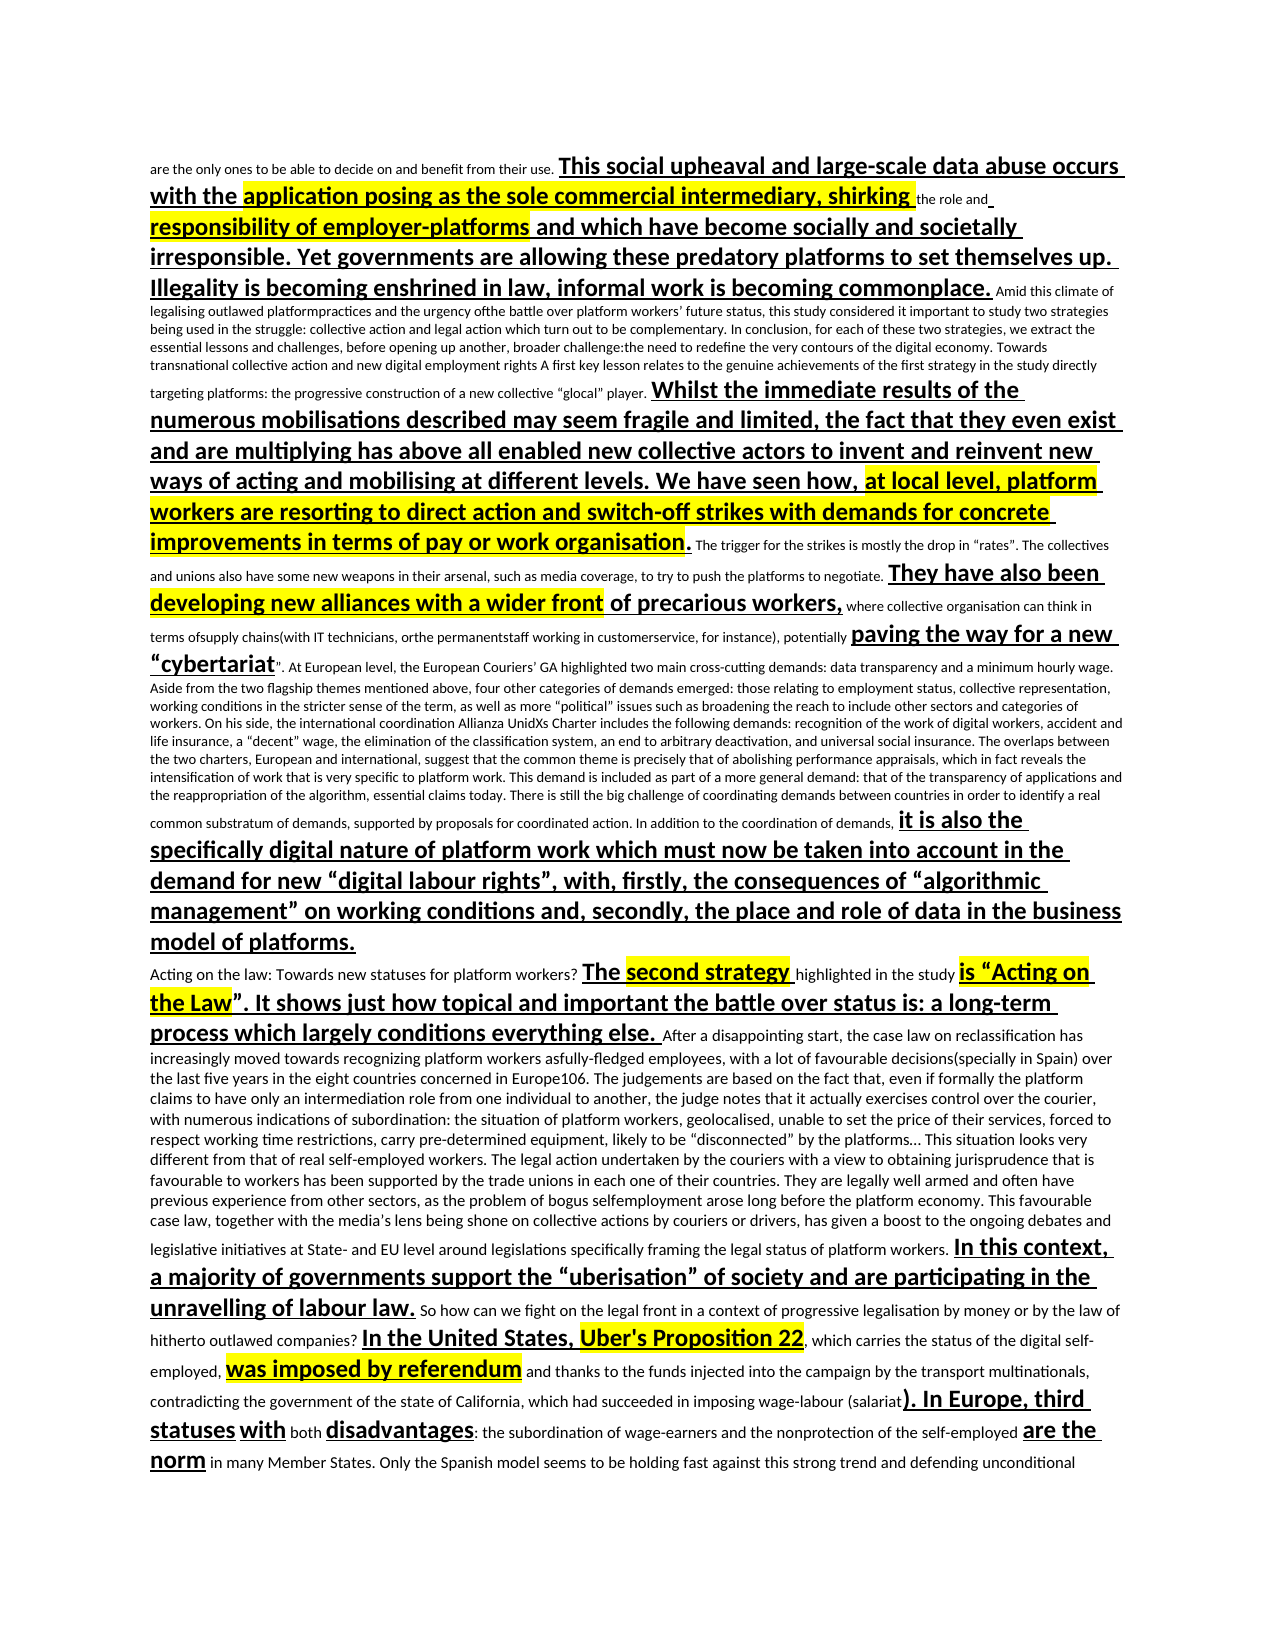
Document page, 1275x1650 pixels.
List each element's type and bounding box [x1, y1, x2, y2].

text [150, 956, 1125, 1475]
text [150, 150, 1125, 956]
